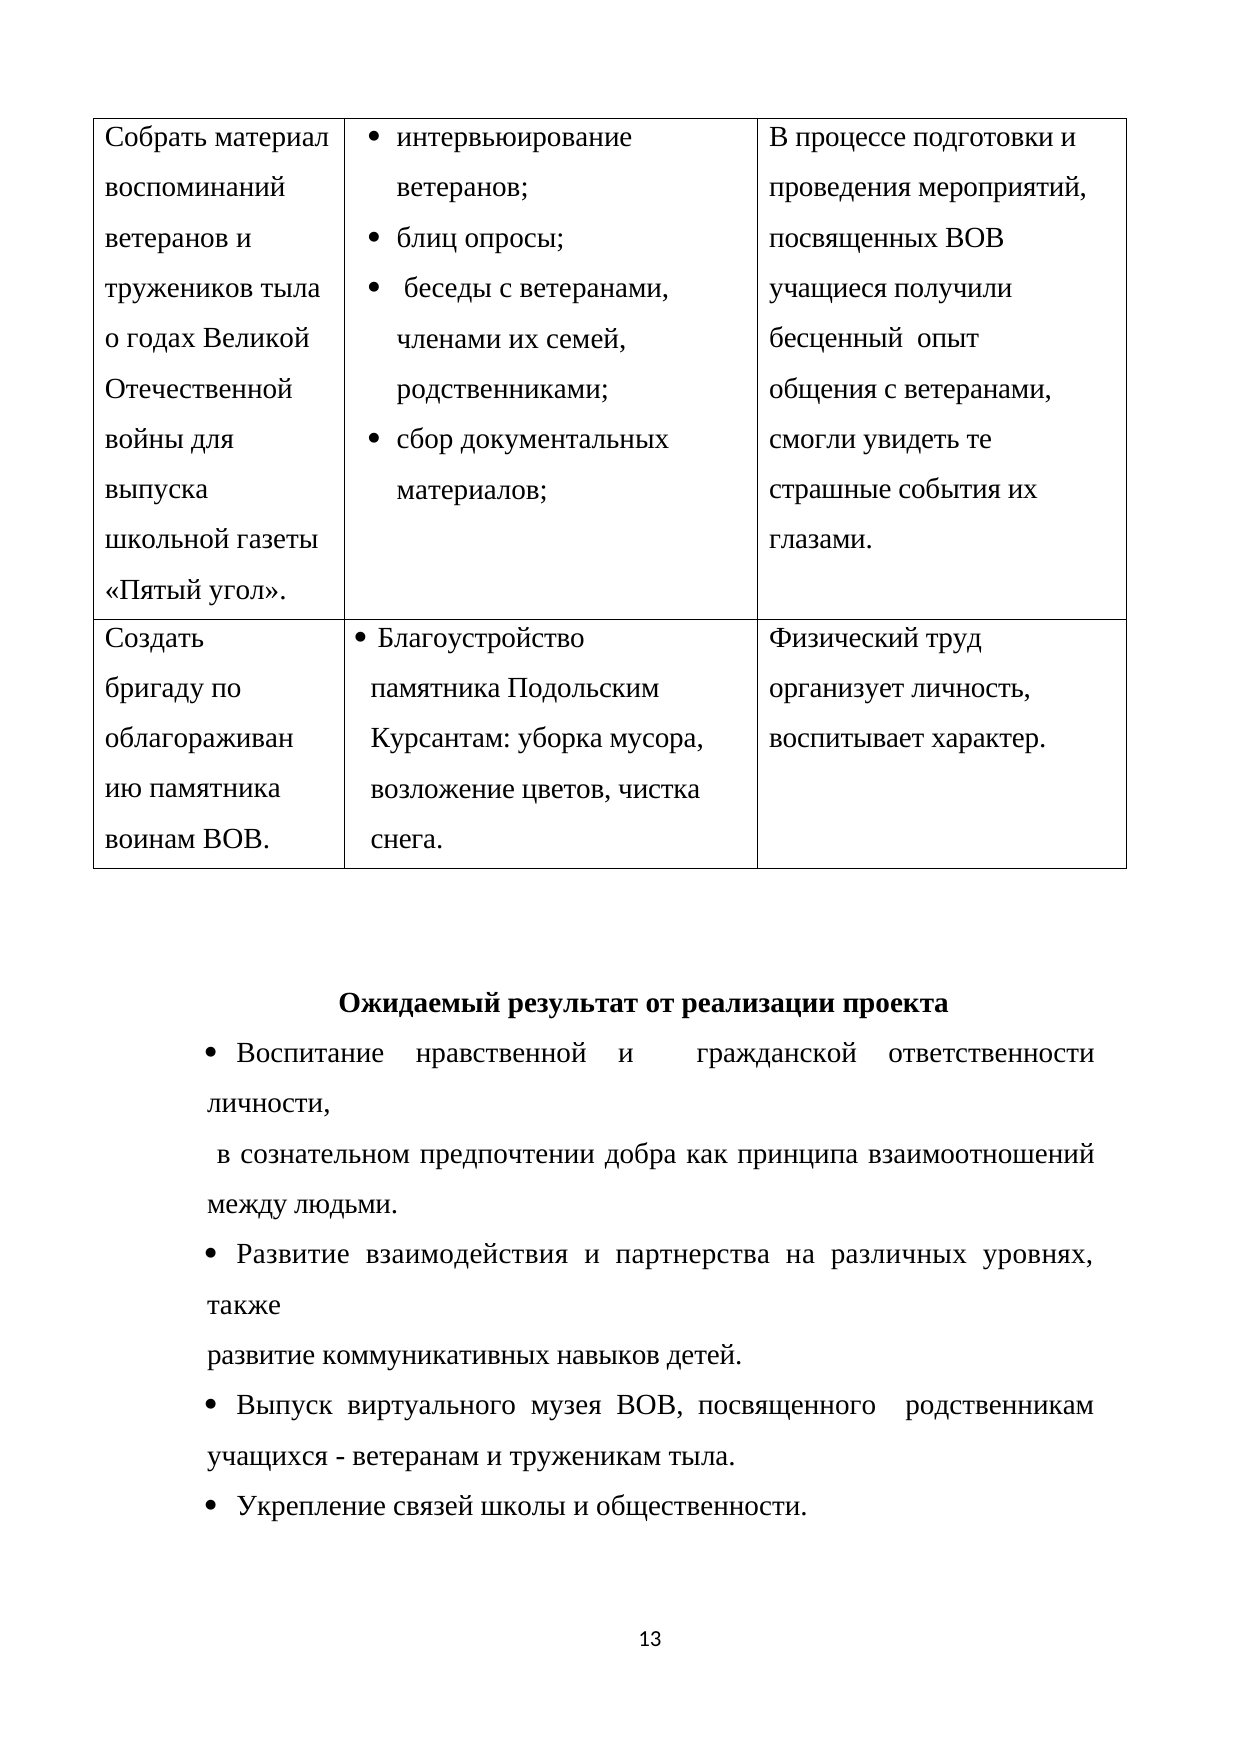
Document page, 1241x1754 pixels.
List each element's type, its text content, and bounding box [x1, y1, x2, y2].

table_cell Благоустройство памятника Подольским Курсантам: уборка мусора, возложение цветов, чистка снега. [345, 620, 757, 868]
text Ожидаемый результат от реализации проекта [177, 985, 1110, 1018]
list Выпуск виртуального музея ВОВ, посвященного родственникам учащихся - ветеранам и труженикам тыла. [206, 1387, 1095, 1471]
list Воспитание нравственной и гражданской ответственности личности, в сознательном предпочтении добра как принципа взаимоотношений между людьми. [206, 1035, 1095, 1219]
table_cell В процессе подготовки и проведения мероприятий, посвященных ВОВ учащиеся получили бесценный опыт общения с ветеранами, смогли увидеть те страшные события их глазами. [758, 119, 1126, 619]
list Укрепление связей школы и общественности. [206, 1488, 1095, 1522]
table_cell Создать бригаду по облагораживанию памятника воинам ВОВ. [94, 620, 344, 868]
table_cell интервьюирование ветеранов; блиц опросы; беседы с ветеранами, членами их семей, родственниками; сбор документальных материалов; [345, 119, 757, 619]
table_cell Физический труд организует личность, воспитывает характер. [758, 620, 1126, 868]
list Развитие взаимодействия и партнерства на различных уровнях, также развитие коммуникативных навыков детей. [206, 1236, 1095, 1371]
table_cell Собрать материал воспоминаний ветеранов и тружеников тыла о годах Великой Отечественной войны для выпуска школьной газеты «Пятый угол». [94, 119, 344, 619]
